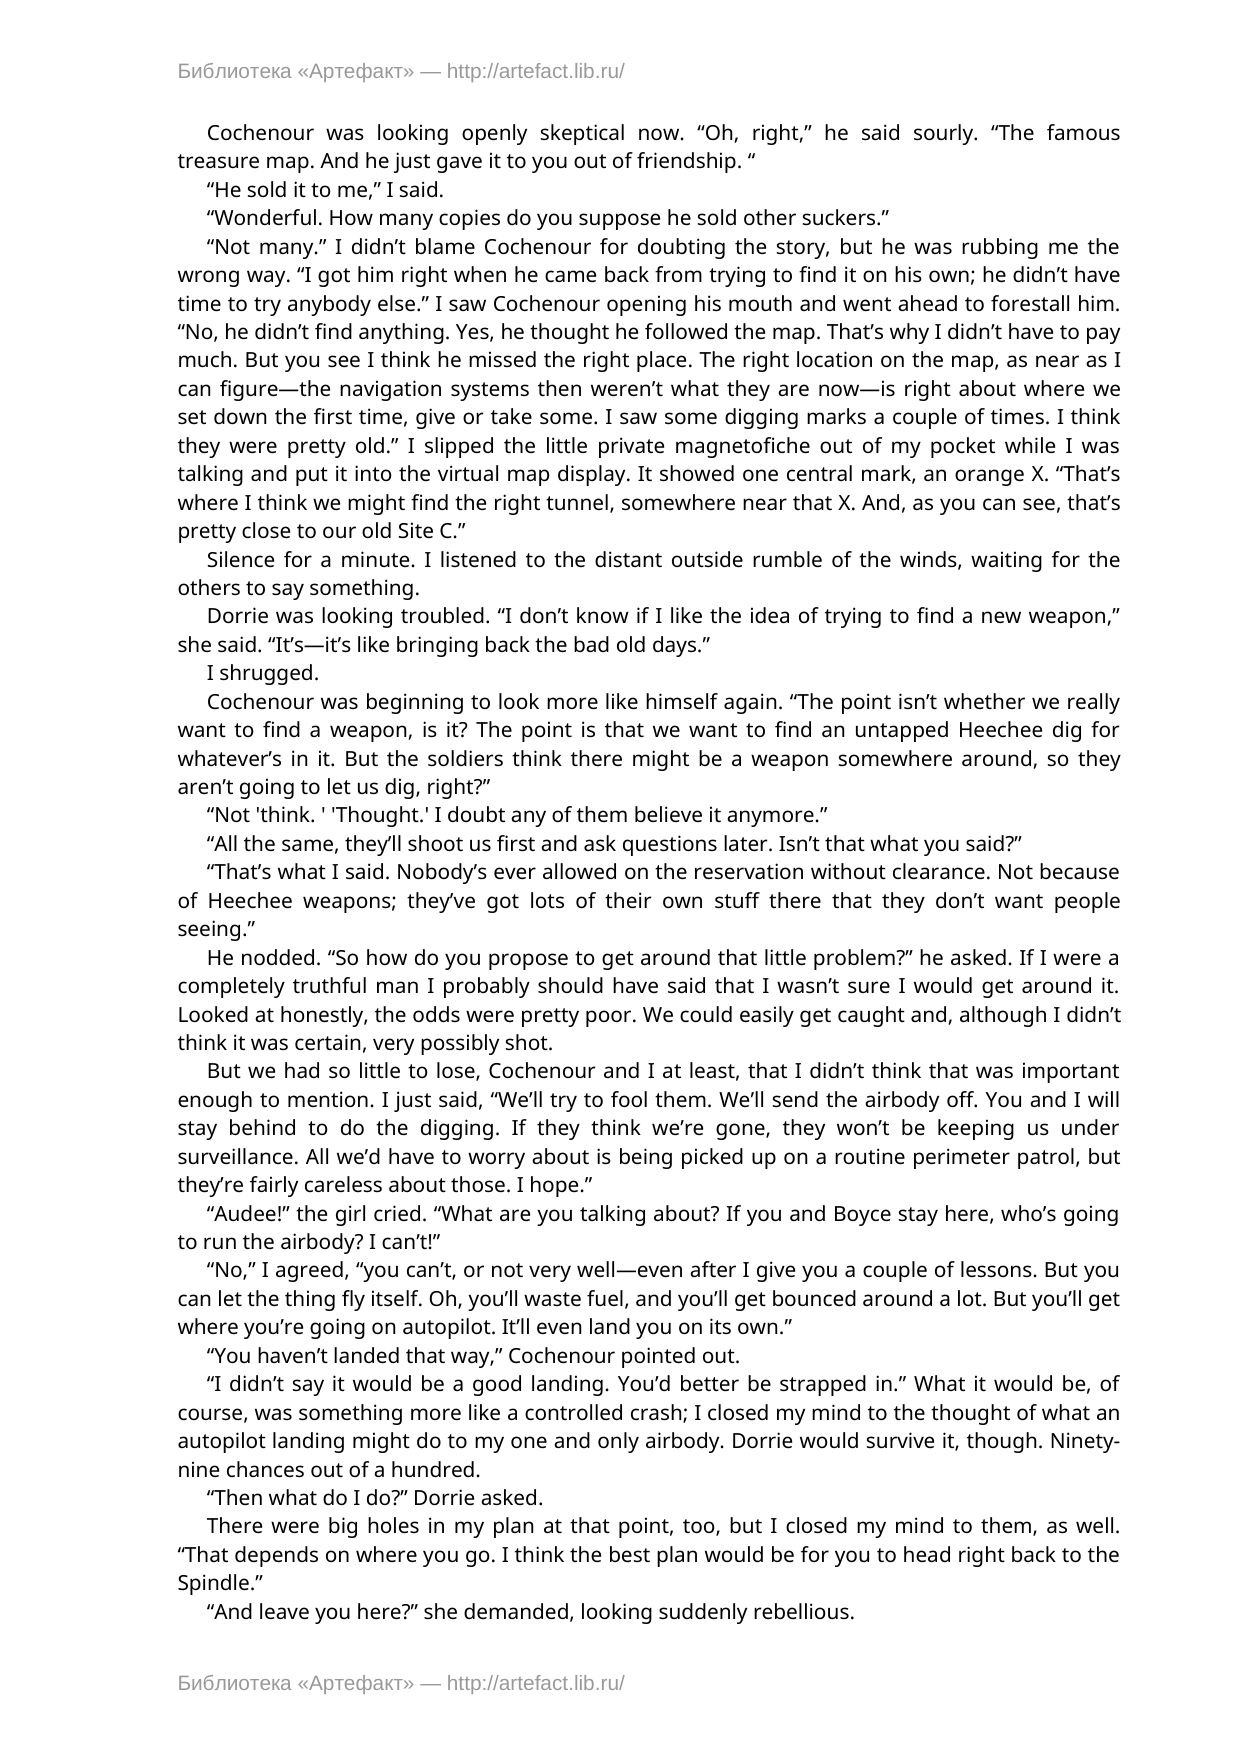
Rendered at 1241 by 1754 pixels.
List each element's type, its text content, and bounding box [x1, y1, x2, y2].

text Cochenour was beginning to look more like himself again. “The point isn’t whether we really want to find a weapon, is it? The point is that we want to find an untapped Heechee dig for whatever’s in it. But the soldiers think there might be a weapon somewhere around, so they aren’t going to let us dig, right?” [177, 687, 1122, 801]
text “Not many.” I didn’t blame Cochenour for doubting the story, but he was rubbing me the wrong way. “I got him right when he came back from trying to find it on his own; he didn’t have time to try anybody else.” I saw Cochenour opening his mouth and went ahead to forestall him. “No, he didn’t find anything. Yes, he thought he followed the map. That’s why I didn’t have to pay much. But you see I think he missed the right place. The right location on the map, as near as I can figure—the navigation systems then weren’t what they are now—is right about where we set down the first time, give or take some. I saw some digging marks a couple of times. I think they were pretty old.” I slipped the little private magnetofiche out of my pocket while I was talking and put it into the virtual map display. It showed one central mark, an orange X. “That’s where I think we might find the right tunnel, somewhere near that X. And, as you can see, that’s pretty close to our old Site C.” [177, 232, 1122, 545]
text “Audee!” the girl cried. “What are you talking about? If you and Boyce stay here, who’s going to run the airbody? I can’t!” [177, 1199, 1122, 1256]
text But we had so little to lose, Cochenour and I at least, that I didn’t think that was important enough to mention. I just said, “We’ll try to fool them. We’ll send the airbody off. You and I will stay behind to do the digging. If they think we’re gone, they won’t be keeping us under surveillance. All we’d have to worry about is being picked up on a routine perimeter patrol, but they’re fairly careless about those. I hope.” [177, 1057, 1122, 1199]
text “Then what do I do?” Dorrie asked. [177, 1483, 1122, 1512]
text “Wonderful. How many copies do you suppose he sold other suckers.” [177, 203, 1122, 232]
text “I didn’t say it would be a good landing. You’d better be strapped in.” What it would be, of course, was something more like a controlled crash; I closed my mind to the thought of what an autopilot landing might do to my one and only airbody. Dorrie would survive it, though. Ninety-nine chances out of a hundred. [177, 1369, 1122, 1483]
text “He sold it to me,” I said. [177, 175, 1122, 203]
text “You haven’t landed that way,” Cochenour pointed out. [177, 1341, 1122, 1369]
text He nodded. “So how do you propose to get around that little problem?” he asked. If I were a completely truthful man I probably should have said that I wasn’t sure I would get around it. Looked at honestly, the odds were pretty poor. We could easily get caught and, although I didn’t think it was certain, very possibly shot. [177, 943, 1122, 1057]
text “No,” I agreed, “you can’t, or not very well—even after I give you a couple of lessons. But you can let the thing fly itself. Oh, you’ll waste fuel, and you’ll get bounced around a lot. But you’ll get where you’re going on autopilot. It’ll even land you on its own.” [177, 1256, 1122, 1341]
text I shrugged. [177, 658, 1122, 687]
text “And leave you here?” she demanded, looking suddenly rebellious. [177, 1597, 1122, 1625]
text “Not 'think. ' 'Thought.' I doubt any of them believe it anymore.” [177, 801, 1122, 829]
text Silence for a minute. I listened to the distant outside rumble of the winds, waiting for the others to say something. [177, 545, 1122, 602]
text There were big holes in my plan at that point, too, but I closed my mind to them, as well. “That depends on where you go. I think the best plan would be for you to head right back to the Spindle.” [177, 1512, 1122, 1597]
text “That’s what I said. Nobody’s ever allowed on the reservation without clearance. Not because of Heechee weapons; they’ve got lots of their own stuff there that they don’t want people seeing.” [177, 857, 1122, 943]
text Dorrie was looking troubled. “I don’t know if I like the idea of trying to find a new weapon,” she said. “It’s—it’s like bringing back the bad old days.” [177, 602, 1122, 658]
text “All the same, they’ll shoot us first and ask questions later. Isn’t that what you said?” [177, 829, 1122, 857]
text Cochenour was looking openly skeptical now. “Oh, right,” he said sourly. “The famous treasure map. And he just gave it to you out of friendship. “ [177, 118, 1122, 175]
